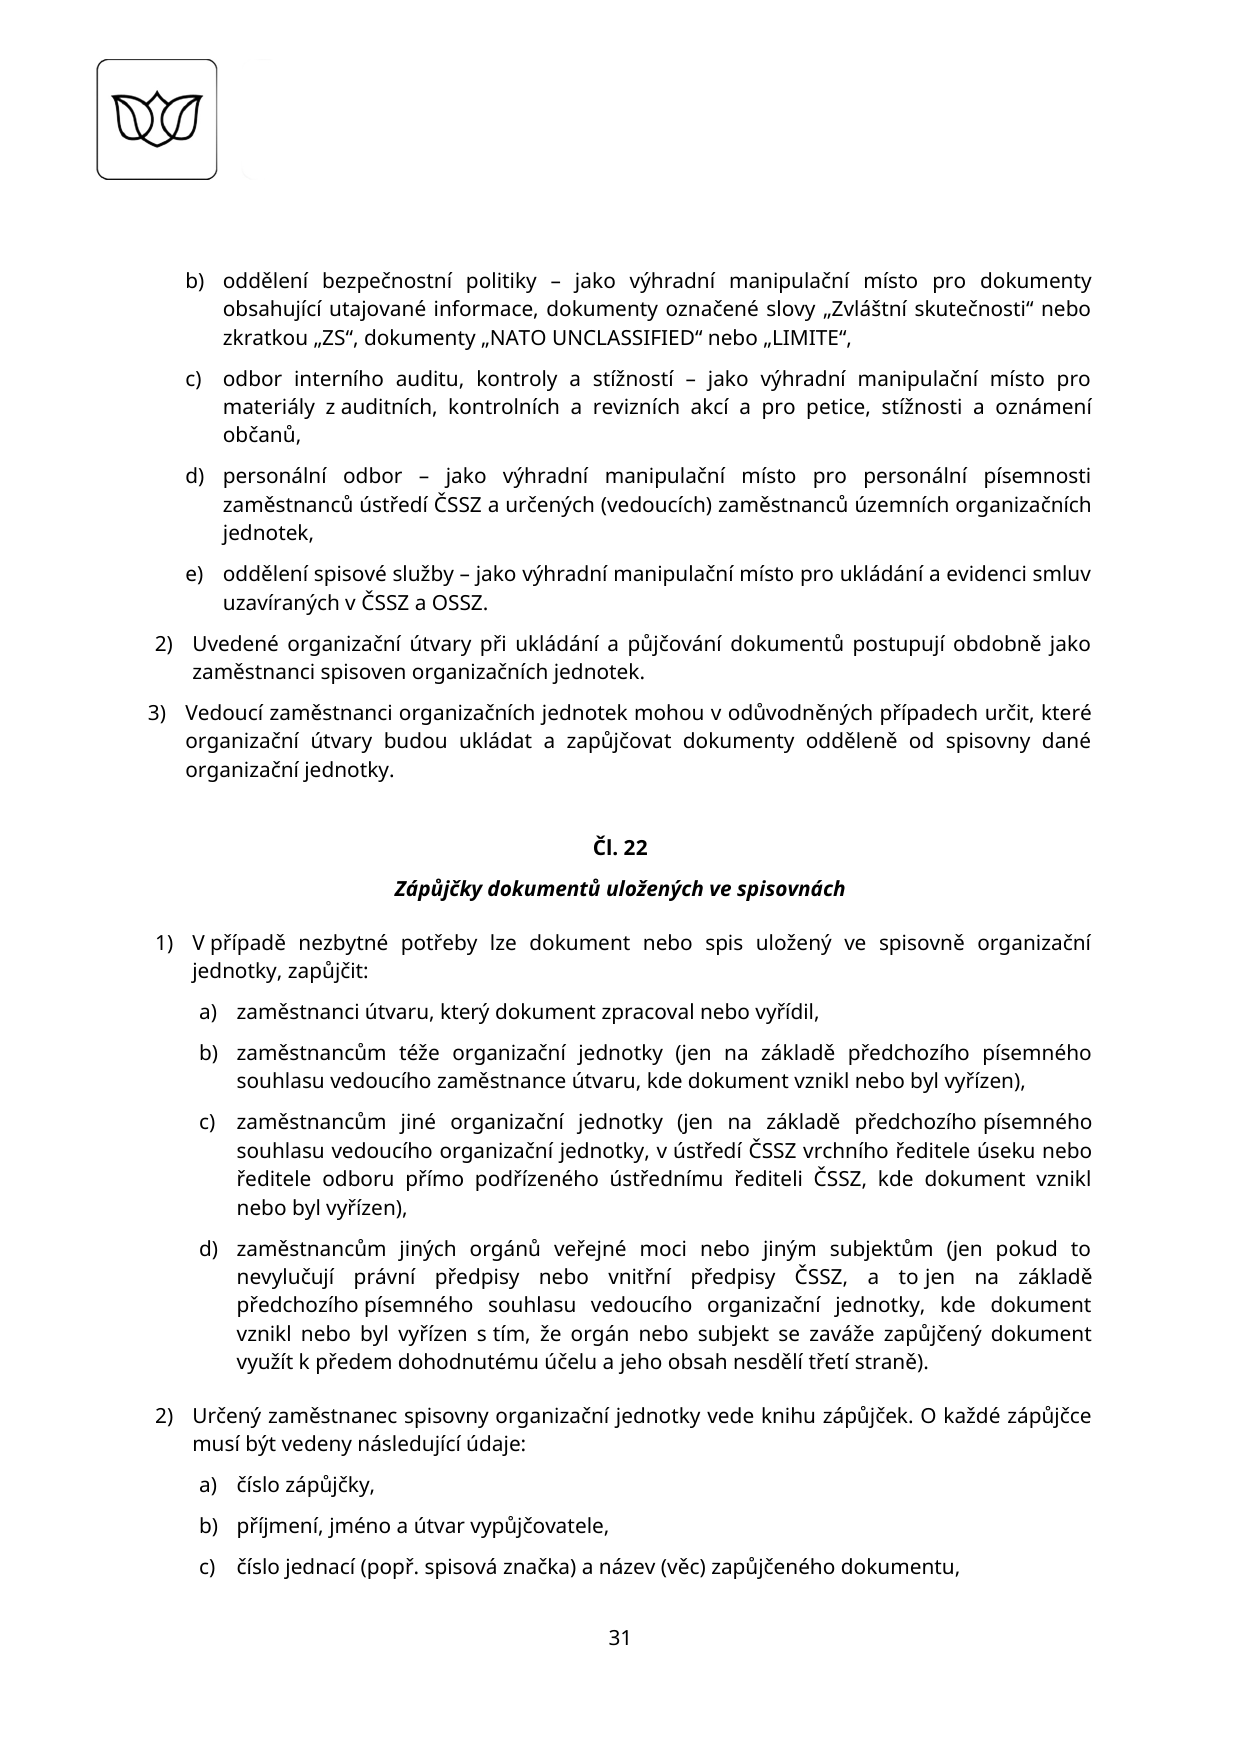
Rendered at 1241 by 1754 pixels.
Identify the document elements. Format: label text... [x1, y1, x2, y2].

list Vedoucí zaměstnanci organizačních jednotek mohou v odůvodněných případech určit, které organizační útvary budou ukládat a zapůjčovat dokumenty odděleně od spisovny dané organizační jednotky. [148, 698, 1092, 783]
list číslo jednací (popř. spisová značka) a název (věc) zapůjčeného dokumentu, [199, 1552, 1092, 1581]
list zaměstnanci útvaru, který dokument zpracoval nebo vyřídil, [199, 997, 1092, 1026]
list V případě nezbytné potřeby lze dokument nebo spis uložený ve spisovně organizační jednotky, zapůjčit: [155, 928, 1092, 984]
list Uvedené organizační útvary při ukládání a půjčování dokumentů postupují obdobně jako zaměstnanci spisoven organizačních jednotek. [154, 629, 1092, 686]
text Čl. 22 [148, 833, 1092, 862]
list Určený zaměstnanec spisovny organizační jednotky vede knihu zápůjček. O každé zápůjčce musí být vedeny následující údaje: [155, 1401, 1092, 1458]
picture [0, 59, 1241, 180]
list číslo zápůjčky, [199, 1470, 1092, 1499]
list personální odbor – jako výhradní manipulační místo pro personální písemnosti zaměstnanců ústředí ČSSZ a určených (vedoucích) zaměstnanců územních organizačních jednotek, [185, 461, 1092, 547]
list oddělení bezpečnostní politiky – jako výhradní manipulační místo pro dokumenty obsahující utajované informace, dokumenty označené slovy „Zvláštní skutečnosti“ nebo zkratkou „ZS“, dokumenty „NATO UNCLASSIFIED“ nebo „LIMITE“, [185, 266, 1092, 351]
text Zápůjčky dokumentů uložených ve spisovnách [148, 874, 1092, 903]
list zaměstnancům téže organizační jednotky (jen na základě předchozího písemného souhlasu vedoucího zaměstnance útvaru, kde dokument vznikl nebo byl vyřízen), [199, 1038, 1092, 1095]
list oddělení spisové služby – jako výhradní manipulační místo pro ukládání a evidenci smluv uzavíraných v ČSSZ a OSSZ. [185, 559, 1092, 616]
list odbor interního auditu, kontroly a stížností – jako výhradní manipulační místo pro materiály z auditních, kontrolních a revizních akcí a pro petice, stížnosti a oznámení občanů, [185, 364, 1092, 449]
list příjmení, jméno a útvar vypůjčovatele, [199, 1511, 1092, 1539]
list zaměstnancům jiných orgánů veřejné moci nebo jiným subjektům (jen pokud to nevylučují právní předpisy nebo vnitřní předpisy ČSSZ, a to jen na základě předchozího písemného souhlasu vedoucího organizační jednotky, kde dokument vznikl nebo byl vyřízen s tím, že orgán nebo subjekt se zaváže zapůjčený dokument využít k předem dohodnutému účelu a jeho obsah nesdělí třetí straně). [199, 1234, 1092, 1376]
list zaměstnancům jiné organizační jednotky (jen na základě předchozího písemného souhlasu vedoucího organizační jednotky, v ústředí ČSSZ vrchního ředitele úseku nebo ředitele odboru přímo podřízeného ústřednímu řediteli ČSSZ, kde dokument vznikl nebo byl vyřízen), [199, 1107, 1092, 1221]
